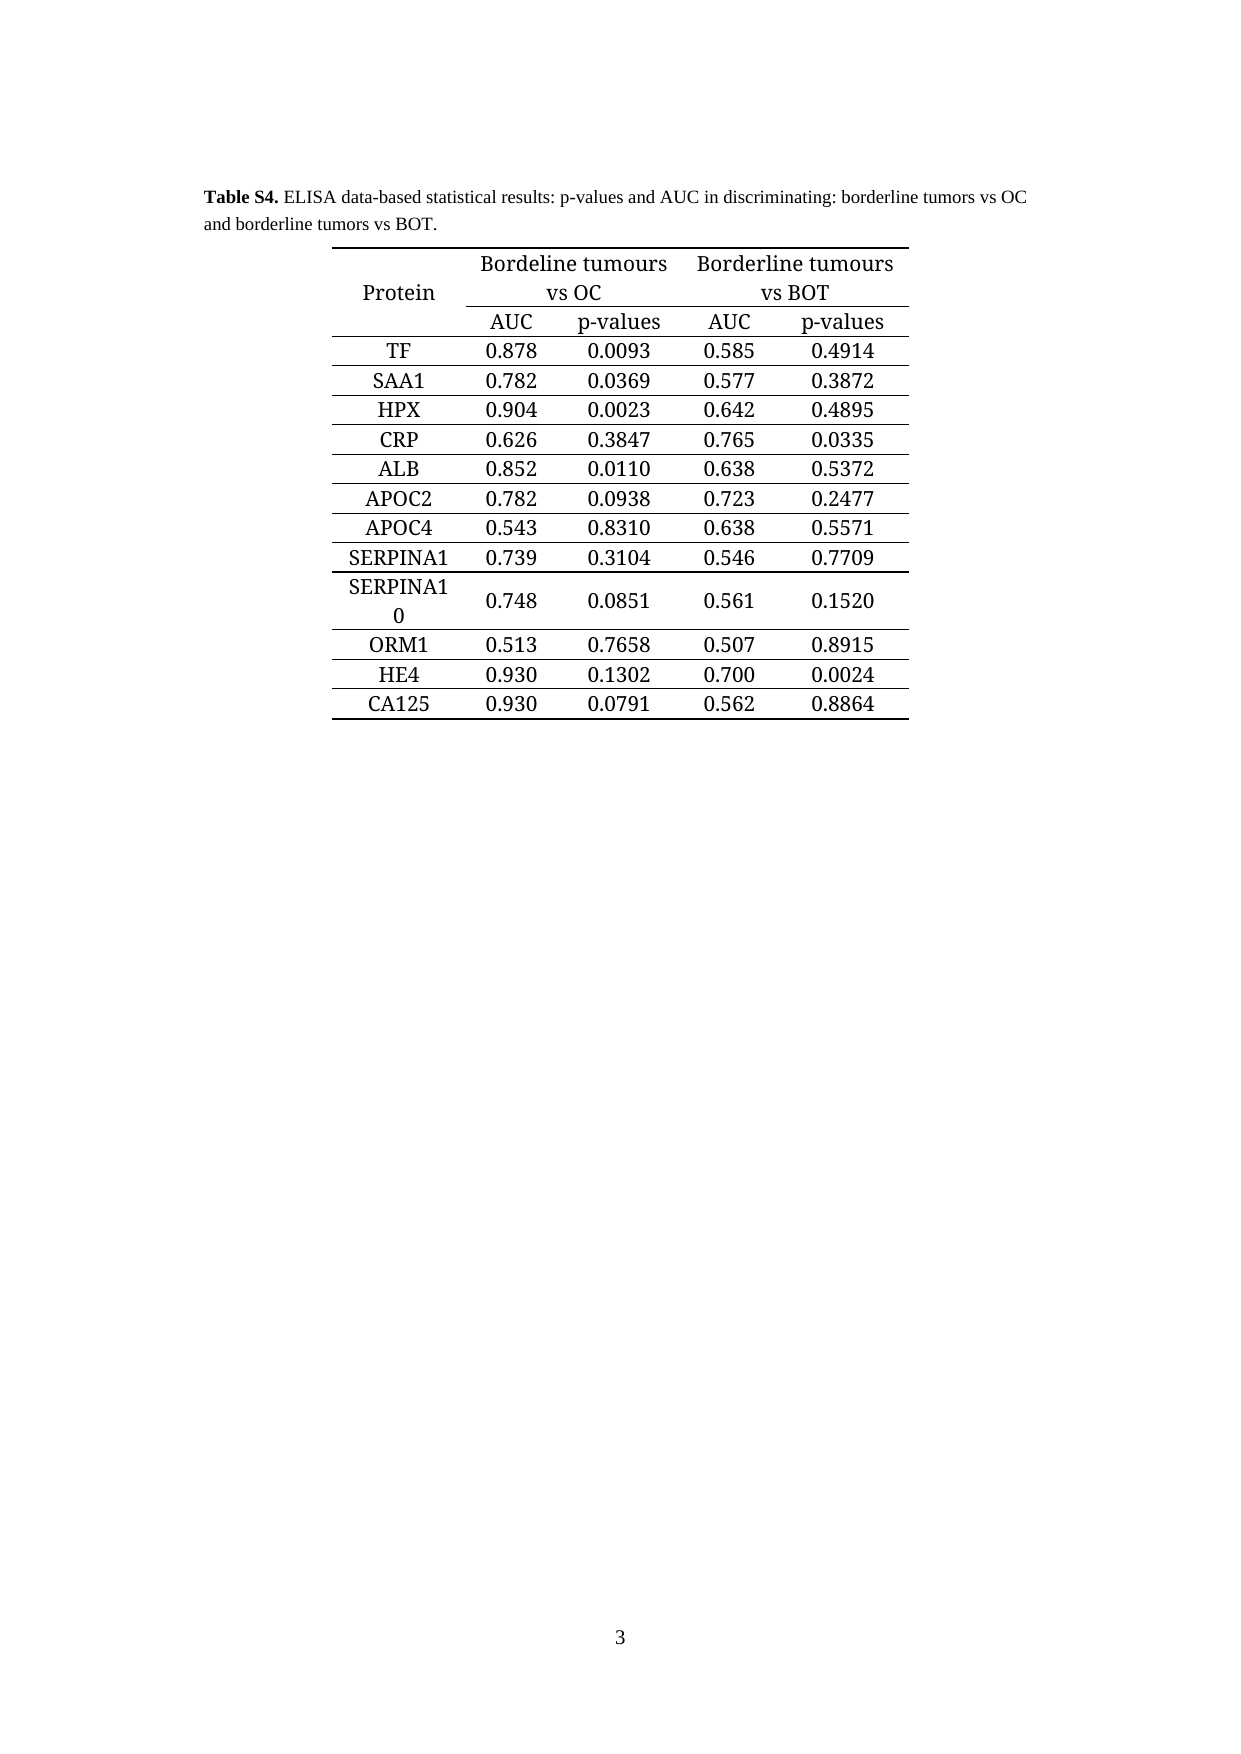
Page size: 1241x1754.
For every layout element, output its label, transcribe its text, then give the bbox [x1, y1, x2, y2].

table_cell SERPINA1 [332, 543, 466, 571]
table_cell 0.930 [466, 689, 557, 718]
table_cell AUC [681, 307, 777, 336]
table_cell 0.852 [466, 455, 557, 483]
table_cell 0.513 [466, 630, 557, 659]
table_cell 0.8310 [557, 514, 681, 542]
table_cell 0.561 [681, 573, 777, 629]
table_cell 0.878 [466, 337, 557, 365]
table_cell APOC4 [332, 514, 466, 542]
table_cell CA125 [332, 689, 466, 718]
table_cell 0.3872 [777, 366, 908, 394]
table_cell p-values [557, 307, 681, 336]
table_cell HE4 [332, 660, 466, 688]
table_cell 0.700 [681, 660, 777, 688]
table_cell 0.2477 [777, 484, 908, 512]
table_cell SERPINA10 [332, 573, 466, 629]
table_cell 0.7709 [777, 543, 908, 571]
table_cell 0.5372 [777, 455, 908, 483]
table_cell 0.577 [681, 366, 777, 394]
table_header Borderline tumours vs BOT [681, 249, 908, 306]
table_cell 0.642 [681, 396, 777, 424]
table_cell 0.904 [466, 396, 557, 424]
table_cell AUC [466, 307, 557, 336]
table_cell 0.0335 [777, 425, 908, 453]
table_cell CRP [332, 425, 466, 453]
table_cell 0.0791 [557, 689, 681, 718]
table_header Bordeline tumours vs OC [466, 249, 681, 306]
table_cell 0.562 [681, 689, 777, 718]
table_cell 0.765 [681, 425, 777, 453]
table_cell 0.748 [466, 573, 557, 629]
table_cell ALB [332, 455, 466, 483]
table_cell APOC2 [332, 484, 466, 512]
table_cell 0.3104 [557, 543, 681, 571]
table_cell 0.1302 [557, 660, 681, 688]
table_cell 0.739 [466, 543, 557, 571]
table_cell 0.8864 [777, 689, 908, 718]
text Table S4. ELISA data-based statistical results: p-values and AUC in discriminating: borderline tumors vs OC and borderline tumors vs BOT. [204, 181, 1036, 235]
table_cell 0.7658 [557, 630, 681, 659]
table_cell SAA1 [332, 366, 466, 394]
table_cell 0.4895 [777, 396, 908, 424]
table_header Protein [332, 249, 466, 336]
table_cell 0.782 [466, 366, 557, 394]
table_cell 0.0093 [557, 337, 681, 365]
table_cell 0.638 [681, 455, 777, 483]
table_cell 0.723 [681, 484, 777, 512]
table_cell 0.585 [681, 337, 777, 365]
table_cell 0.5571 [777, 514, 908, 542]
table_cell 0.543 [466, 514, 557, 542]
table_cell 0.0369 [557, 366, 681, 394]
table_cell 0.638 [681, 514, 777, 542]
table_cell TF [332, 337, 466, 365]
table_cell 0.0938 [557, 484, 681, 512]
table_cell 0.0110 [557, 455, 681, 483]
table_cell 0.0851 [557, 573, 681, 629]
table_cell 0.930 [466, 660, 557, 688]
table_cell 0.546 [681, 543, 777, 571]
table_cell 0.0023 [557, 396, 681, 424]
table_cell 0.626 [466, 425, 557, 453]
table_cell p-values [777, 307, 908, 336]
table_cell 0.507 [681, 630, 777, 659]
table_cell 0.1520 [777, 573, 908, 629]
table_cell ORM1 [332, 630, 466, 659]
table_cell 0.4914 [777, 337, 908, 365]
table_cell 0.782 [466, 484, 557, 512]
table_cell 0.8915 [777, 630, 908, 659]
table_cell 0.3847 [557, 425, 681, 453]
table_cell HPX [332, 396, 466, 424]
table_cell 0.0024 [777, 660, 908, 688]
